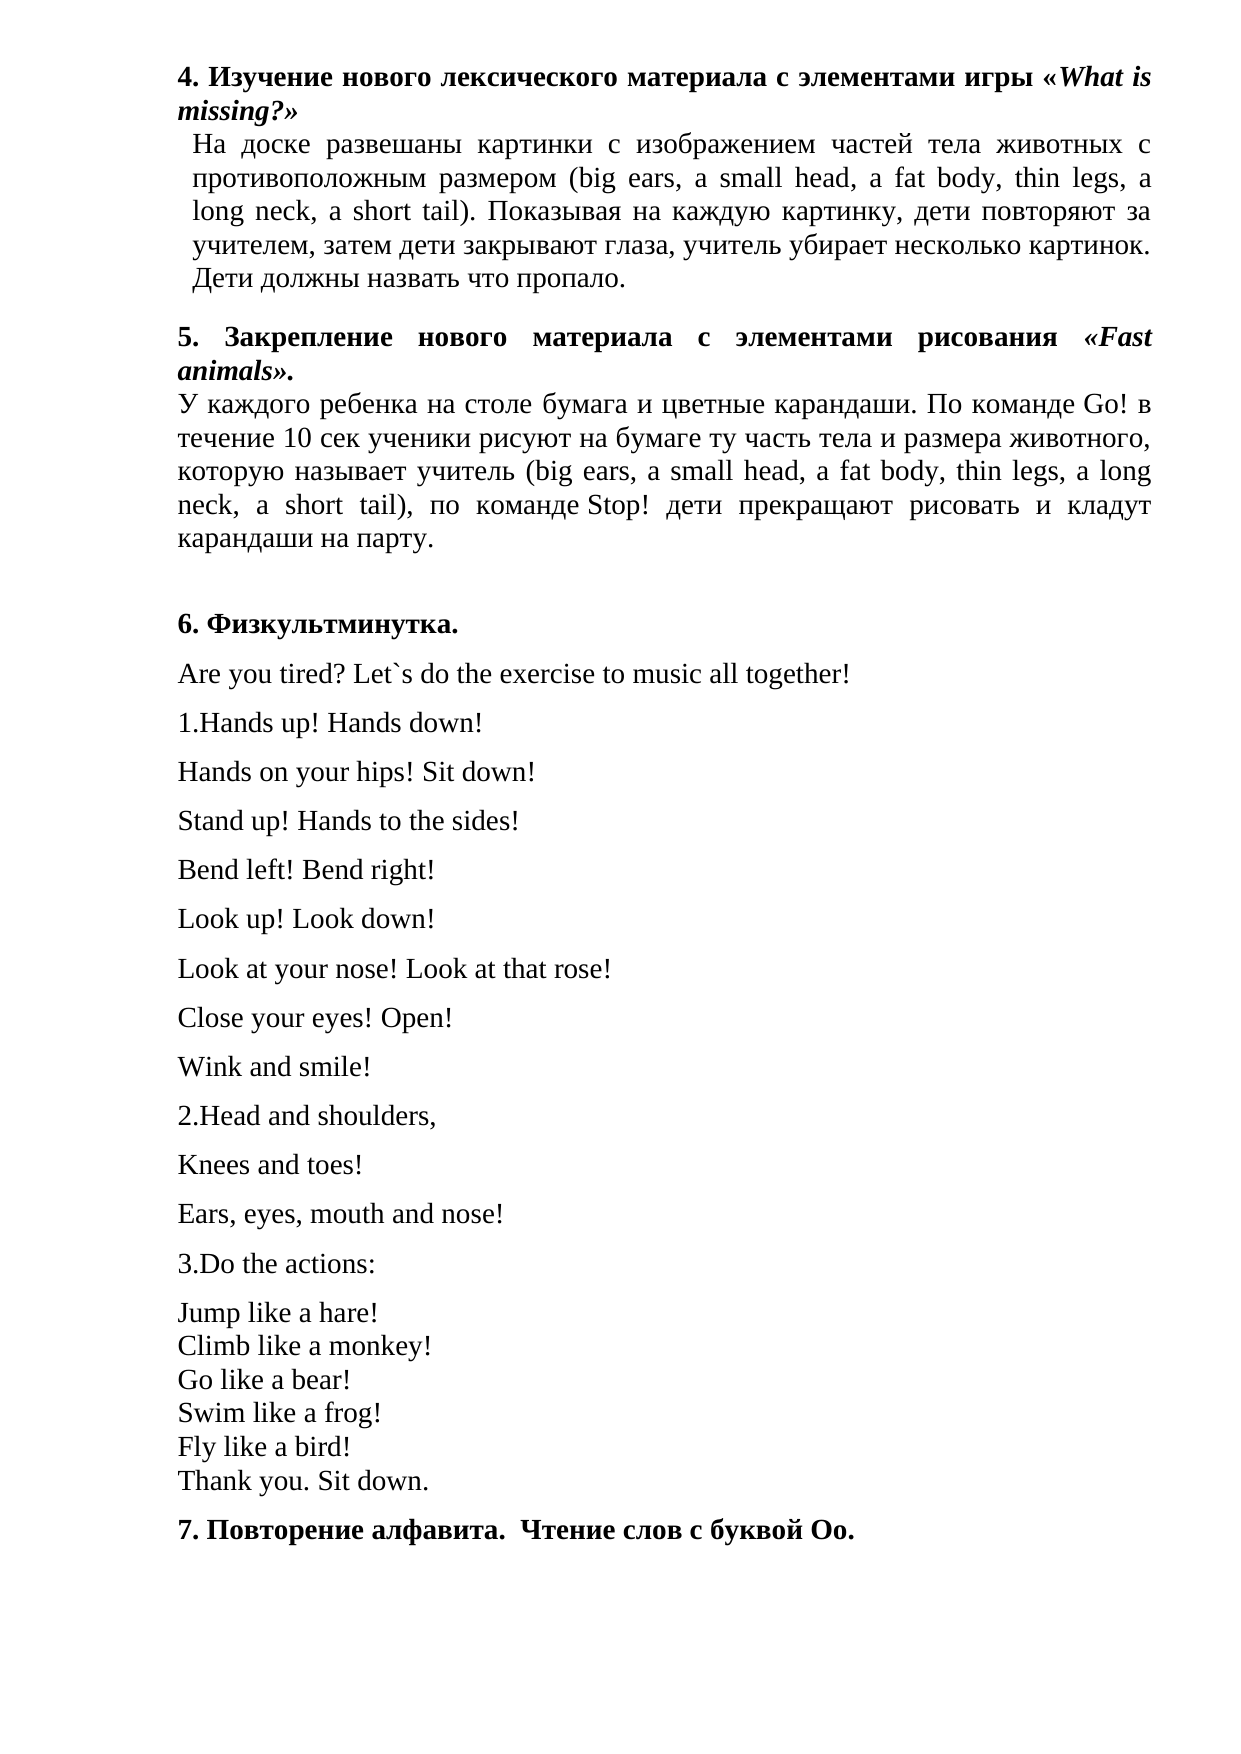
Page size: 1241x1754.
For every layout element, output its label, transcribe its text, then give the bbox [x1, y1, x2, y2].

text Hands on your hips! Sit down! [177, 754, 1152, 788]
text Close your eyes! Open! [177, 1000, 1152, 1033]
text Jump like a hare! Climb like a monkey! Go like a bear! Swim like a frog! Fly like a bird! Thank you. Sit down. [177, 1295, 1152, 1496]
text Knees and toes! [177, 1147, 1152, 1181]
text Look up! Look down! [177, 902, 1152, 935]
text На доске развешаны картинки с изображением частей тела животных с противоположным размером (big ears, a small head, a fat body, thin legs, a long neck, a short tail). Показывая на каждую картинку, дети повторяют за учителем, затем дети закрывают глаза, учитель убирает несколько картинок. Дети должны назвать что пропало. [192, 126, 1152, 294]
text Bend left! Bend right! [177, 852, 1152, 886]
text 5. Закрепление нового материала c элементами рисования «Fast animals». [177, 319, 1152, 386]
text Look at your nose! Look at that rose! [177, 951, 1152, 984]
text 6. Физкультминутка. [177, 607, 1152, 640]
text 7. Повторение алфавита. Чтение слов с буквой Оо. [177, 1512, 1152, 1545]
text 3.Do the actions: [177, 1246, 1152, 1279]
text 4. Изучение нового лексического материала с элементами игры «What is missing?» [177, 59, 1152, 126]
text Are you tired? Let`s do the exercise to music all together! [177, 656, 1152, 689]
text Wink and smile! [177, 1049, 1152, 1083]
text Stand up! Hands to the sides! [177, 803, 1152, 837]
text 2.Head and shoulders, [177, 1098, 1152, 1132]
text У каждого ребенка на столе бумага и цветные карандаши. По команде Go! в течение 10 сек ученики рисуют на бумаге ту часть тела и размера животного, которую называет учитель (big ears, a small head, a fat body, thin legs, a long neck, a short tail), по команде Stop! дети прекращают рисовать и кладут карандаши на парту. [177, 386, 1152, 554]
text Ears, eyes, mouth and nose! [177, 1197, 1152, 1230]
text 1.Hands up! Hands down! [177, 705, 1152, 738]
